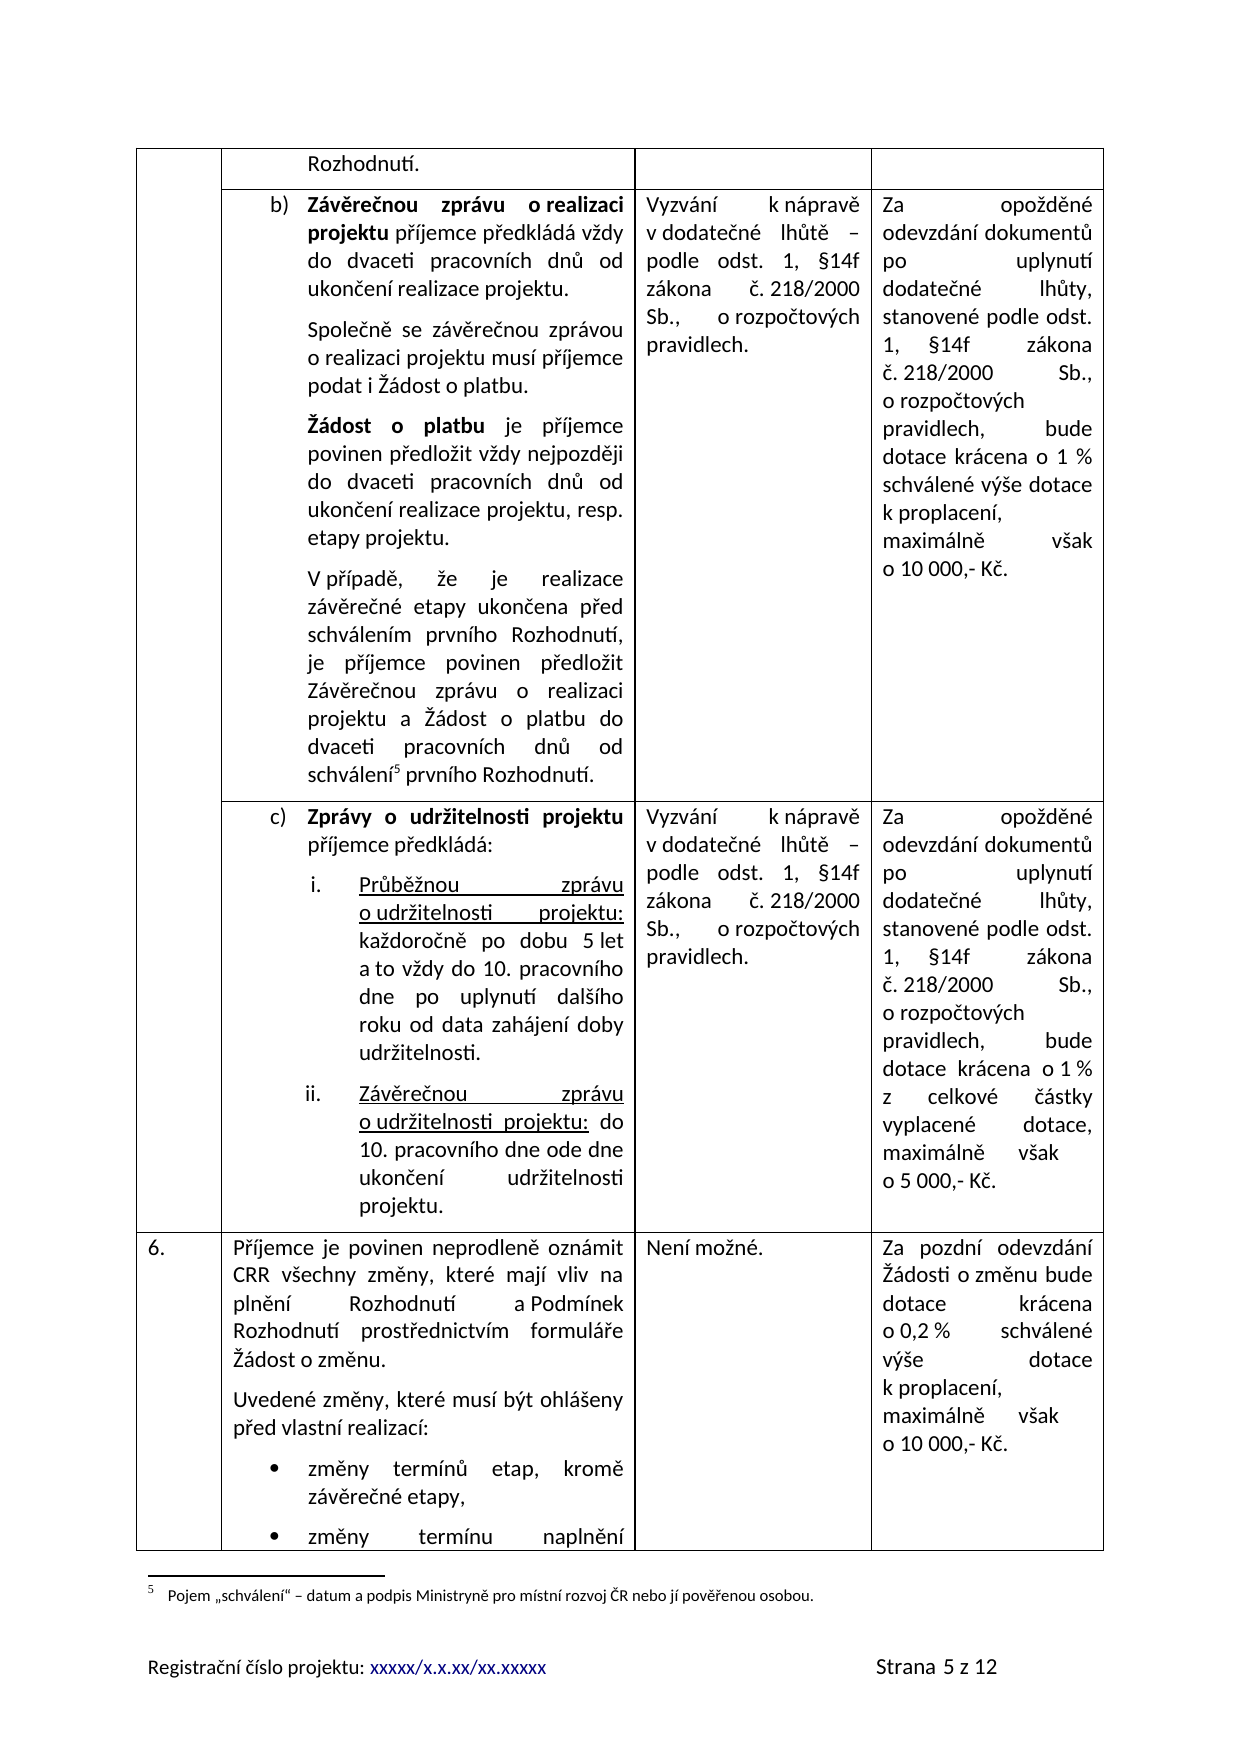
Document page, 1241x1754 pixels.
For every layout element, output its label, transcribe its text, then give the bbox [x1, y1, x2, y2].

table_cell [636, 149, 871, 189]
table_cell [222, 1233, 634, 1550]
table_cell Vyzvání k nápravě v dodatečné lhůtě – podle odst. 1, §14f zákona č. 218/2000 Sb., o rozpočtových pravidlech. [636, 190, 871, 801]
table_cell Závěrečnou zprávu o realizaci projektu příjemce předkládá vždy do dvaceti pracovních dnů od ukončení realizace projektu. Společně se závěrečnou zprávou o realizaci projektu musí příjemce podat i Žádost o platbu. Žádost o platbu je příjemce povinen předložit vždy nejpozději do dvaceti pracovních dnů od ukončení realizace projektu, resp. etapy projektu. V případě, že je realizace závěrečné etapy ukončena před schválením prvního Rozhodnutí, je příjemce povinen předložit Závěrečnou zprávu o realizaci projektu a Žádost o platbu do dvaceti pracovních dnů od schválení prvního Rozhodnutí. [222, 190, 634, 801]
table_cell Za opožděné odevzdání dokumentů po uplynutí dodatečné lhůty, stanovené podle odst. 1, §14f zákona č. 218/2000 Sb., o rozpočtových pravidlech, bude dotace krácena o 1 % z celkové částky vyplacené dotace, maximálně však o 5 000,- Kč. [872, 802, 1103, 1232]
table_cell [872, 149, 1103, 189]
table_cell Není možné. [636, 1233, 871, 1550]
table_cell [872, 1233, 1103, 1550]
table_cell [222, 149, 634, 189]
table_cell 6. [137, 1233, 221, 1550]
table_cell Zprávy o udržitelnosti projektu příjemce předkládá: Průběžnou zprávu o udržitelnosti projektu: každoročně po dobu 5 let a to vždy do 10. pracovního dne po uplynutí dalšího roku od data zahájení doby udržitelnosti. Závěrečnou zprávu o udržitelnosti projektu: do 10. pracovního dne ode dne ukončení udržitelnosti projektu. [222, 802, 634, 1232]
table_cell Vyzvání k nápravě v dodatečné lhůtě – podle odst. 1, §14f zákona č. 218/2000 Sb., o rozpočtových pravidlech. [636, 802, 871, 1232]
